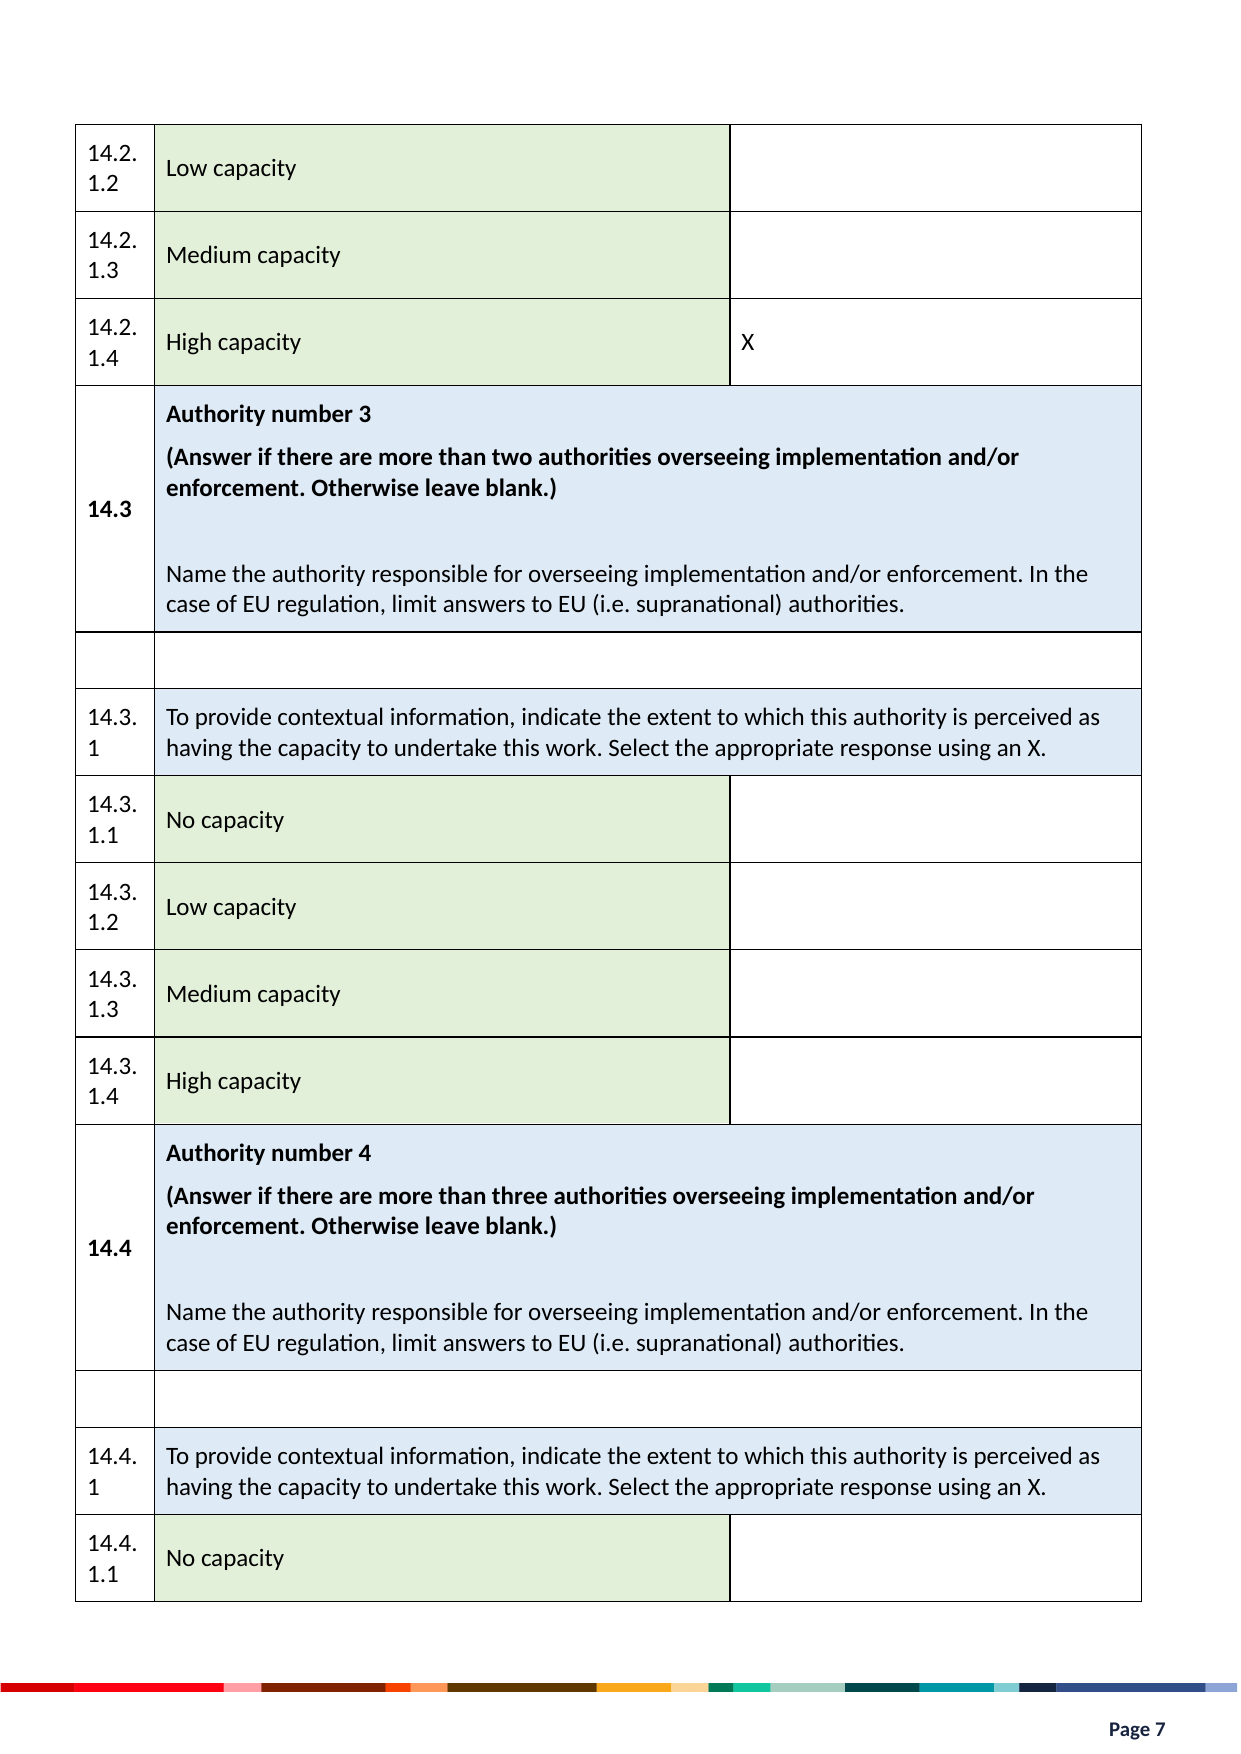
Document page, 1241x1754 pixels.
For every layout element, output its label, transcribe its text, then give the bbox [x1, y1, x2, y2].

table_cell Medium capacity [155, 212, 729, 298]
table_cell 14.3.1.1 [76, 776, 154, 862]
table_cell 14.3.1.3 [76, 950, 154, 1036]
table_cell [731, 1038, 1141, 1123]
table_cell Authority number 4 (Answer if there are more than three authorities overseeing implementation and/or enforcement. Otherwise leave blank.) Name the authority responsible for overseeing implementation and/or enforcement. In the case of EU regulation, limit answers to EU (i.e. supranational) authorities. [155, 1125, 1141, 1370]
table_cell [155, 1371, 1141, 1427]
table_cell 14.3.1.2 [76, 863, 154, 949]
table_cell [731, 125, 1141, 211]
table_cell 14.3.1 [76, 689, 154, 775]
table_cell [76, 1371, 154, 1427]
table_cell [76, 633, 154, 688]
table_cell No capacity [155, 1515, 729, 1601]
table_cell No capacity [155, 776, 729, 862]
table_cell Low capacity [155, 125, 729, 211]
table_cell Low capacity [155, 863, 729, 949]
table_cell 14.4 [76, 1125, 154, 1370]
table_cell High capacity [155, 299, 729, 385]
table_cell [731, 212, 1141, 298]
table_cell To provide contextual information, indicate the extent to which this authority is perceived as having the capacity to undertake this work. Select the appropriate response using an X. [155, 689, 1141, 775]
table_cell [731, 863, 1141, 949]
table_cell 14.3.1.4 [76, 1038, 154, 1123]
table_cell 14.4.1 [76, 1428, 154, 1514]
table_cell 14.2.1.3 [76, 212, 154, 298]
table_cell To provide contextual information, indicate the extent to which this authority is perceived as having the capacity to undertake this work. Select the appropriate response using an X. [155, 1428, 1141, 1514]
table_cell X [731, 299, 1141, 385]
table_cell 14.4.1.1 [76, 1515, 154, 1601]
table_cell [731, 776, 1141, 862]
picture [0, 1683, 1236, 1692]
table_cell [155, 633, 1141, 688]
table_cell 14.3 [76, 386, 154, 631]
table_cell 14.2.1.2 [76, 125, 154, 211]
table_cell [731, 950, 1141, 1036]
table_cell Authority number 3 (Answer if there are more than two authorities overseeing implementation and/or enforcement. Otherwise leave blank.) Name the authority responsible for overseeing implementation and/or enforcement. In the case of EU regulation, limit answers to EU (i.e. supranational) authorities. [155, 386, 1141, 631]
table_cell 14.2.1.4 [76, 299, 154, 385]
table_cell High capacity [155, 1038, 729, 1123]
table_cell [731, 1515, 1141, 1601]
table_cell Medium capacity [155, 950, 729, 1036]
